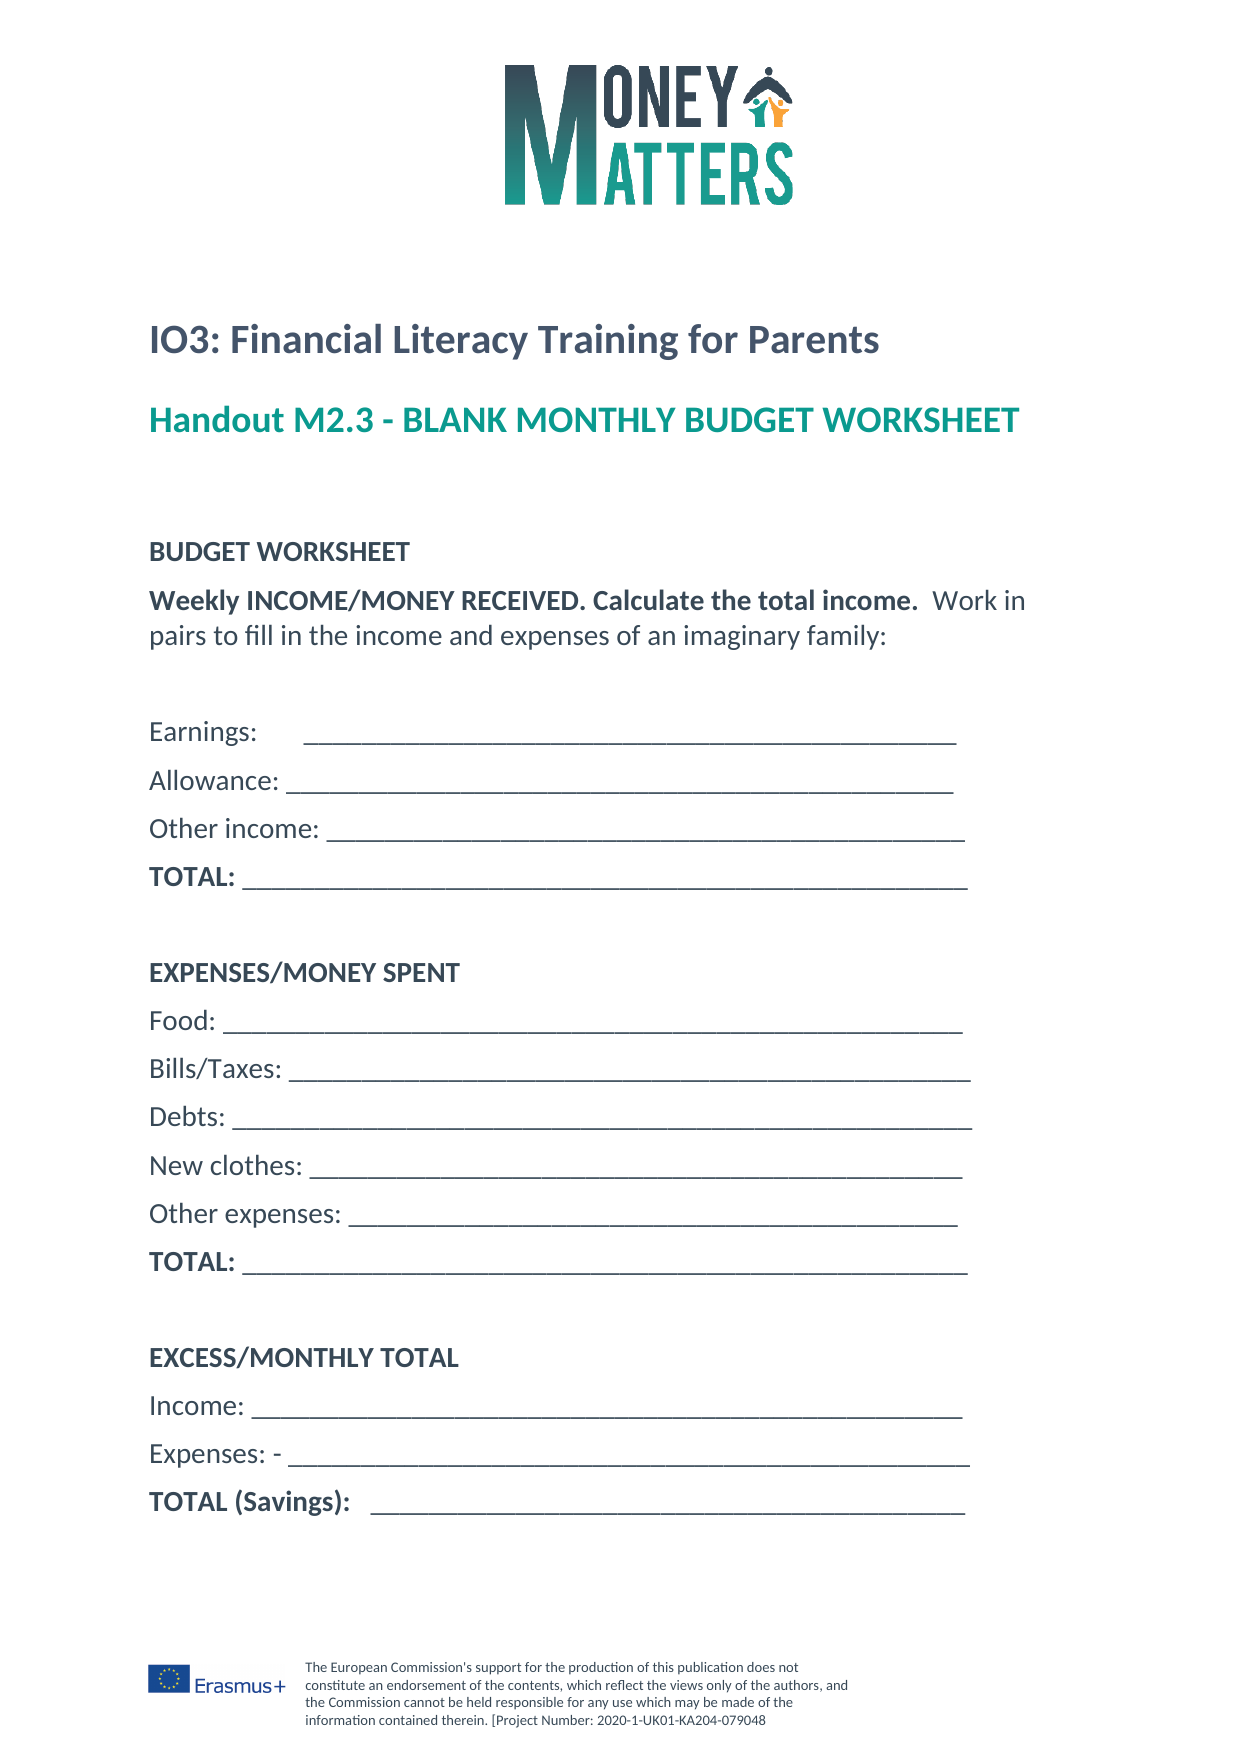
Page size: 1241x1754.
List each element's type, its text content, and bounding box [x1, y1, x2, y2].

text Debts: ___________________________________________________ [149, 1098, 1064, 1134]
text Weekly INCOME/MONEY RECEIVED. Calculate the total income. Work in pairs to fill in the income and expenses of an imaginary family: [149, 582, 1064, 653]
picture [148, 1664, 286, 1693]
text Allowance: ______________________________________________ [149, 762, 1064, 797]
text TOTAL: __________________________________________________ [149, 1243, 1064, 1278]
text Bills/Taxes: _______________________________________________ [149, 1050, 1064, 1086]
text Expenses: - _______________________________________________ [149, 1435, 1064, 1471]
text EXCESS/MONTHLY TOTAL [149, 1339, 1064, 1375]
text New clothes: _____________________________________________ [149, 1147, 1064, 1182]
text TOTAL (Savings): _________________________________________ [149, 1483, 1064, 1519]
text Other income: ____________________________________________ [149, 810, 1064, 845]
text EXPENSES/MONEY SPENT [149, 954, 1064, 990]
text BUDGET WORKSHEET [149, 533, 1064, 569]
text Earnings: _____________________________________________ [149, 713, 1064, 749]
text Food: ___________________________________________________ [149, 1002, 1064, 1038]
text Income: _________________________________________________ [149, 1387, 1064, 1423]
picture [505, 65, 793, 205]
text TOTAL: __________________________________________________ [149, 858, 1064, 893]
text Other expenses: __________________________________________ [149, 1195, 1064, 1230]
